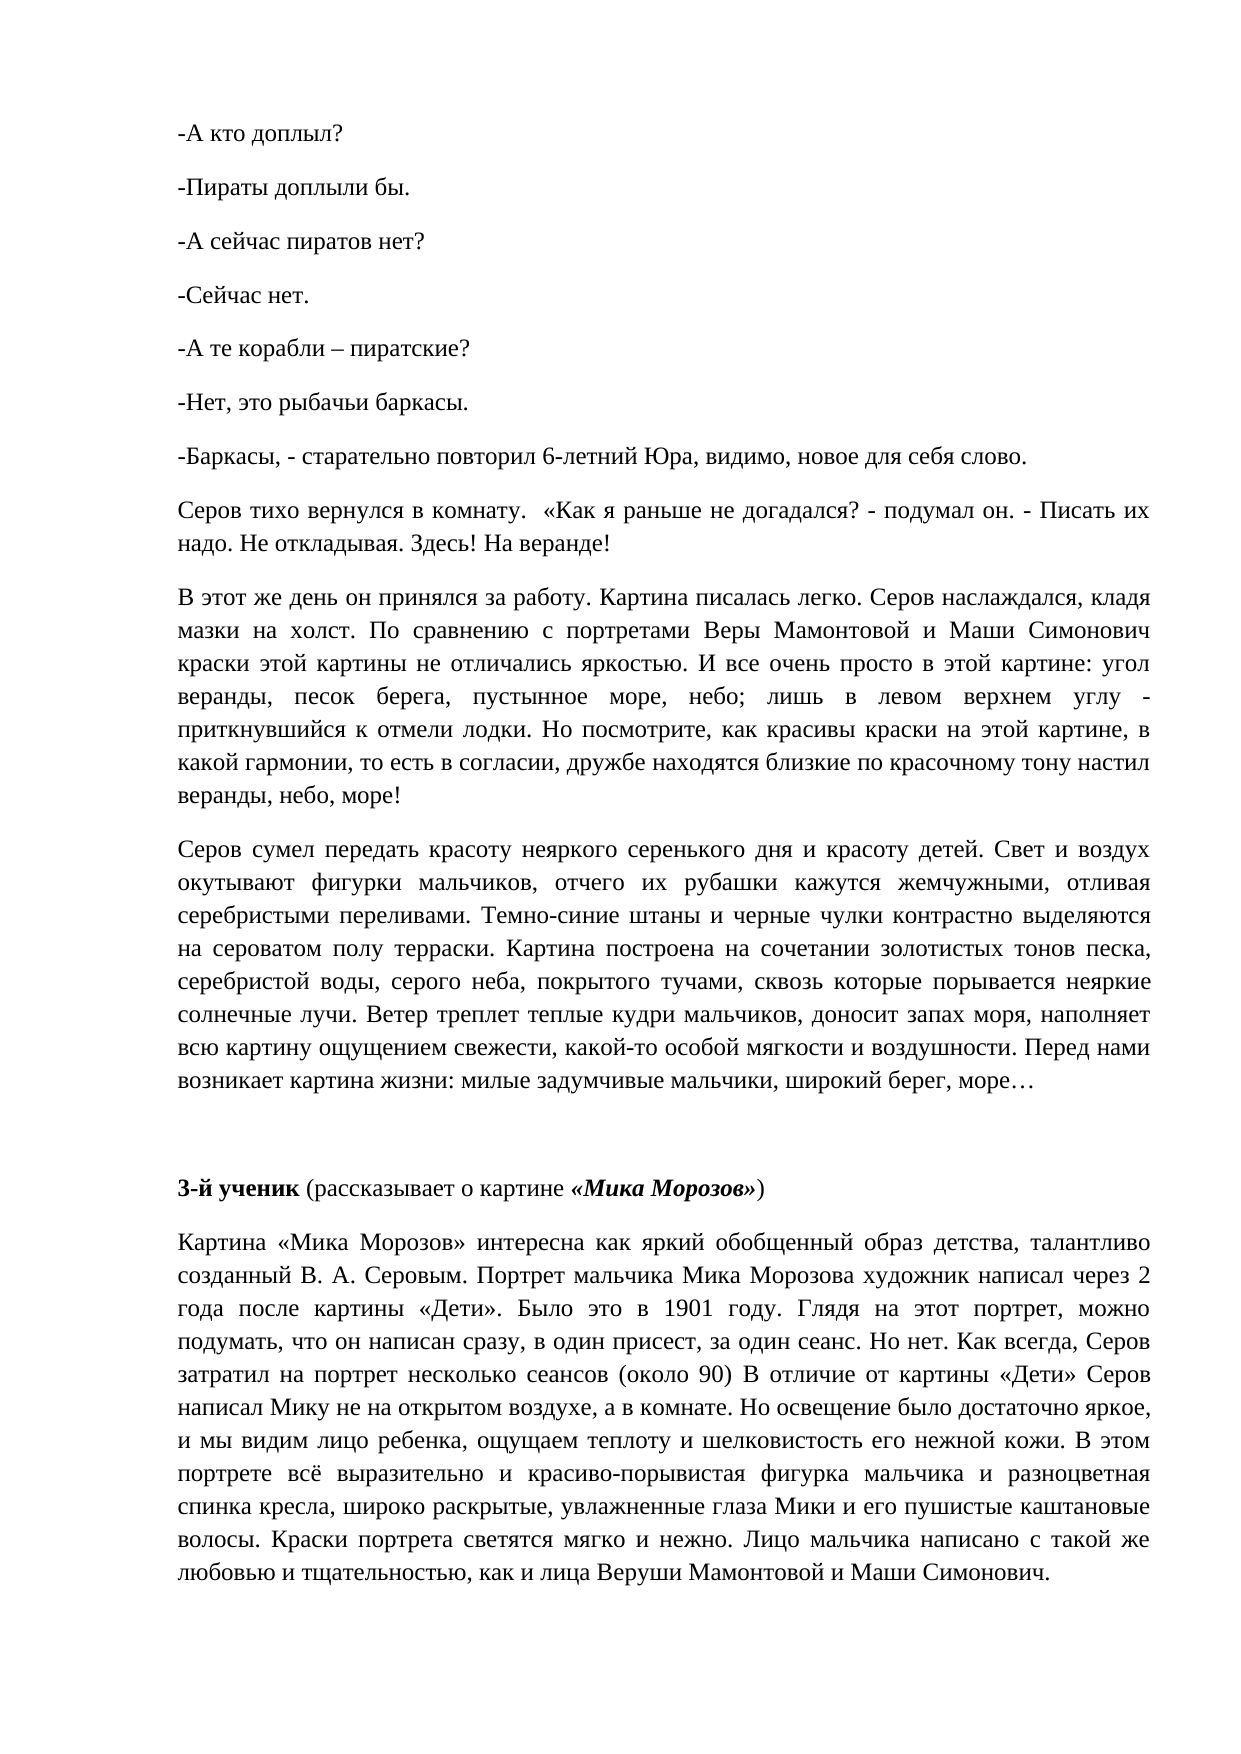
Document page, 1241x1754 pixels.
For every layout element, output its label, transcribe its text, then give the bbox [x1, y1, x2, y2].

text -А те корабли – пиратские? [177, 333, 1152, 362]
text -Нет, это рыбачьи баркасы. [177, 387, 1152, 416]
text Серов тихо вернулся в комнату. «Как я раньше не догадался? - подумал он. - Писать их надо. Не откладывая. Здесь! На веранде! [177, 495, 1152, 557]
text Картина «Мика Морозов» интересна как яркий обобщенный образ детства, талантливо созданный В. А. Серовым. Портрет мальчика Мика Морозова художник написал через 2 года после картины «Дети». Было это в 1901 году. Глядя на этот портрет, можно подумать, что он написан сразу, в один присест, за один сеанс. Но нет. Как всегда, Серов затратил на портрет несколько сеансов (около 90) В отличие от картины «Дети» Серов написал Мику не на открытом воздухе, а в комнате. Но освещение было достаточно яркое, и мы видим лицо ребенка, ощущаем теплоту и шелковистость его нежной кожи. В этом портрете всё выразительно и красиво-порывистая фигурка мальчика и разноцветная спинка кресла, широко раскрытые, увлажненные глаза Мики и его пушистые каштановые волосы. Краски портрета светятся мягко и нежно. Лицо мальчика написано с такой же любовью и тщательностью, как и лица Веруши Мамонтовой и Маши Симонович. [177, 1227, 1152, 1586]
text -А сейчас пиратов нет? [177, 226, 1152, 254]
text 3-й ученик (рассказывает о картине «Мика Морозов») [177, 1173, 1152, 1202]
text -Сейчас нет. [177, 280, 1152, 308]
text -Пираты доплыли бы. [177, 172, 1152, 201]
text -А кто доплыл? [177, 118, 1152, 147]
text В этот же день он принялся за работу. Картина писалась легко. Серов наслаждался, кладя мазки на холст. По сравнению с портретами Веры Мамонтовой и Маши Симонович краски этой картины не отличались яркостью. И все очень просто в этой картине: угол веранды, песок берега, пустынное море, небо; лишь в левом верхнем углу - приткнувшийся к отмели лодки. Но посмотрите, как красивы краски на этой картине, в какой гармонии, то есть в согласии, дружбе находятся близкие по красочному тону настил веранды, небо, море! [177, 582, 1152, 809]
text -Баркасы, - старательно повторил 6-летний Юра, видимо, новое для себя слово. [177, 441, 1152, 470]
text Серов сумел передать красоту неяркого серенького дня и красоту детей. Свет и воздух окутывают фигурки мальчиков, отчего их рубашки кажутся жемчужными, отливая серебристыми переливами. Темно-синие штаны и черные чулки контрастно выделяются на сероватом полу терраски. Картина построена на сочетании золотистых тонов песка, серебристой воды, серого неба, покрытого тучами, сквозь которые порывается неяркие солнечные лучи. Ветер треплет теплые кудри мальчиков, доносит запах моря, наполняет всю картину ощущением свежести, какой-то особой мягкости и воздушности. Перед нами возникает картина жизни: милые задумчивые мальчики, широкий берег, море… [177, 834, 1152, 1094]
